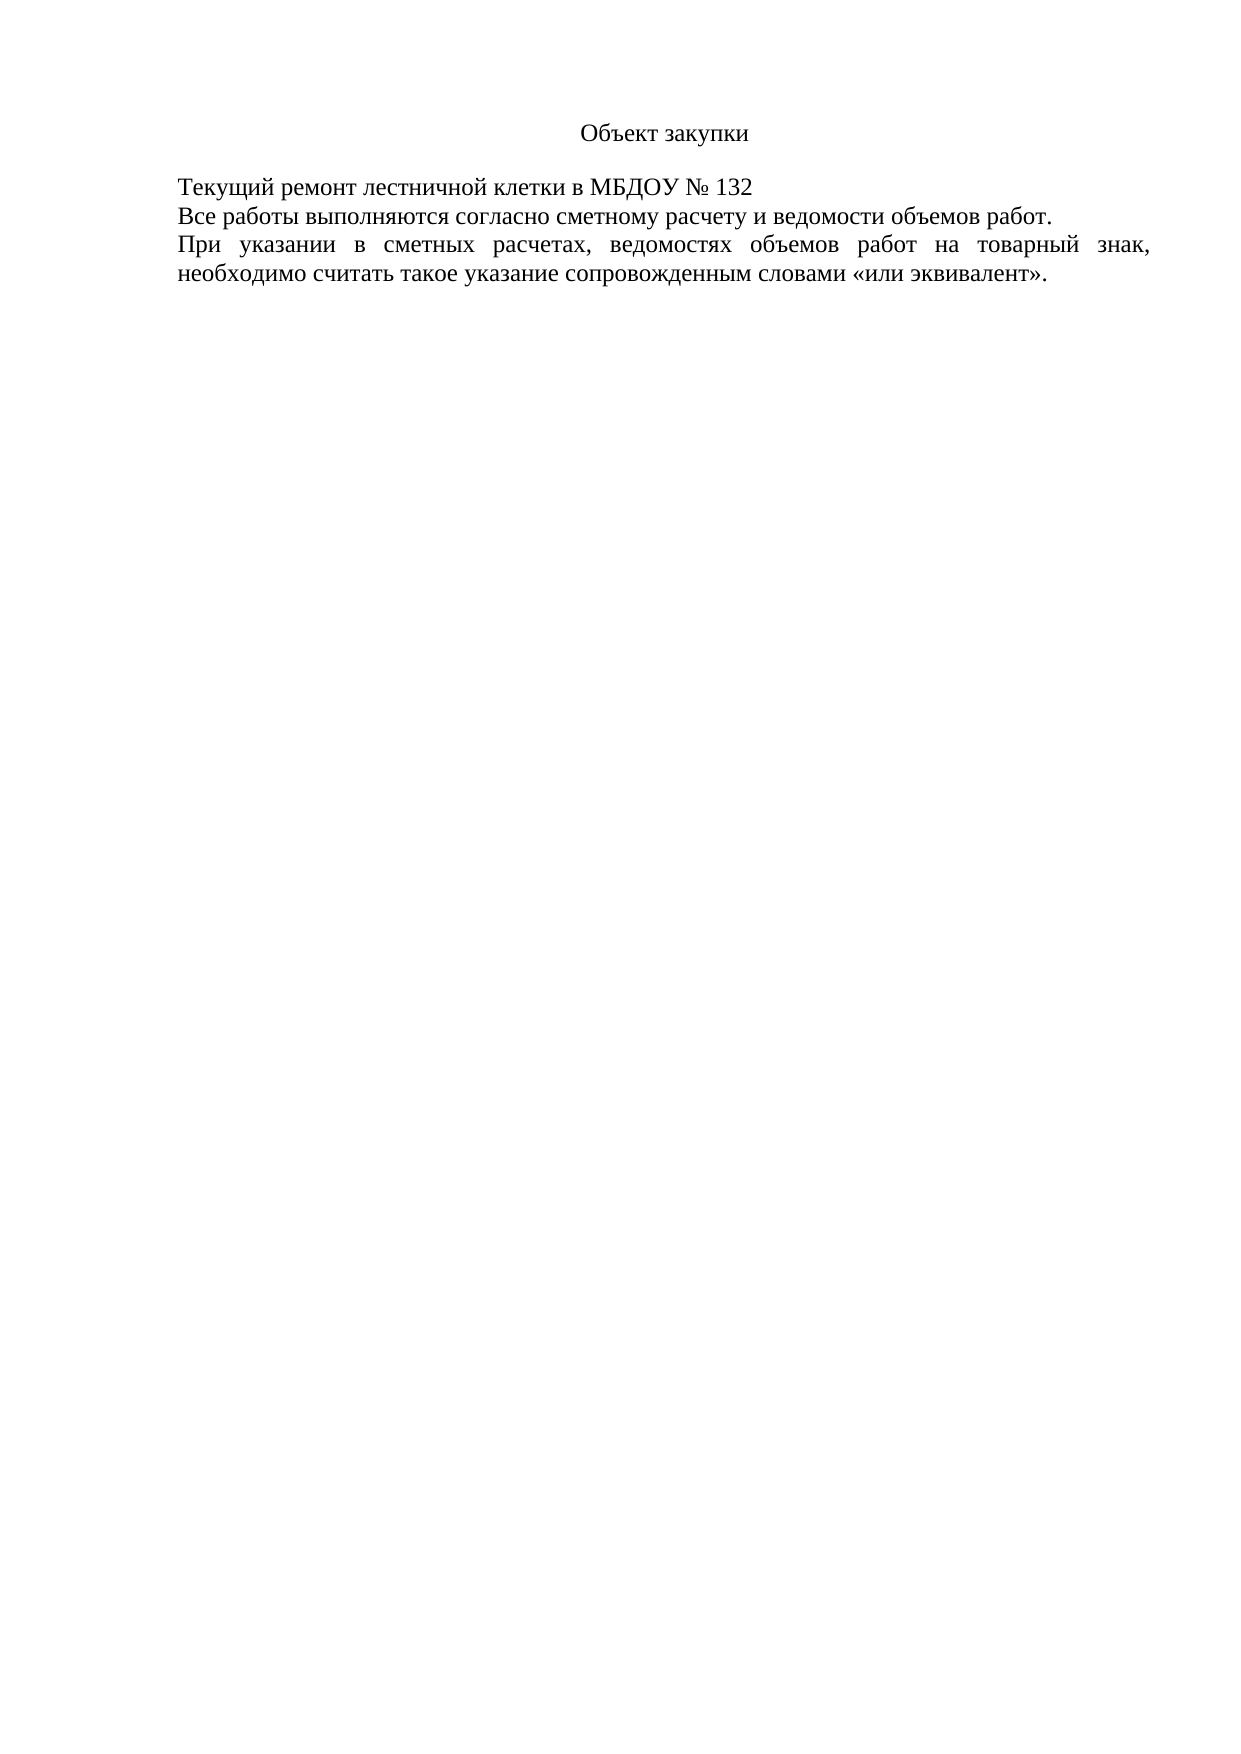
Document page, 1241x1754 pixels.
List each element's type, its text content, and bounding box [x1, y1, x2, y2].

text Текущий ремонт лестничной клетки в МБДОУ № 132 [177, 172, 1152, 201]
text При указании в сметных расчетах, ведомостях объемов работ на товарный знак, необходимо считать такое указание сопровожденным словами «или эквивалент». [177, 229, 1152, 287]
text Все работы выполняются согласно сметному расчету и ведомости объемов работ. [177, 201, 1152, 229]
text Объект закупки [177, 118, 1152, 147]
